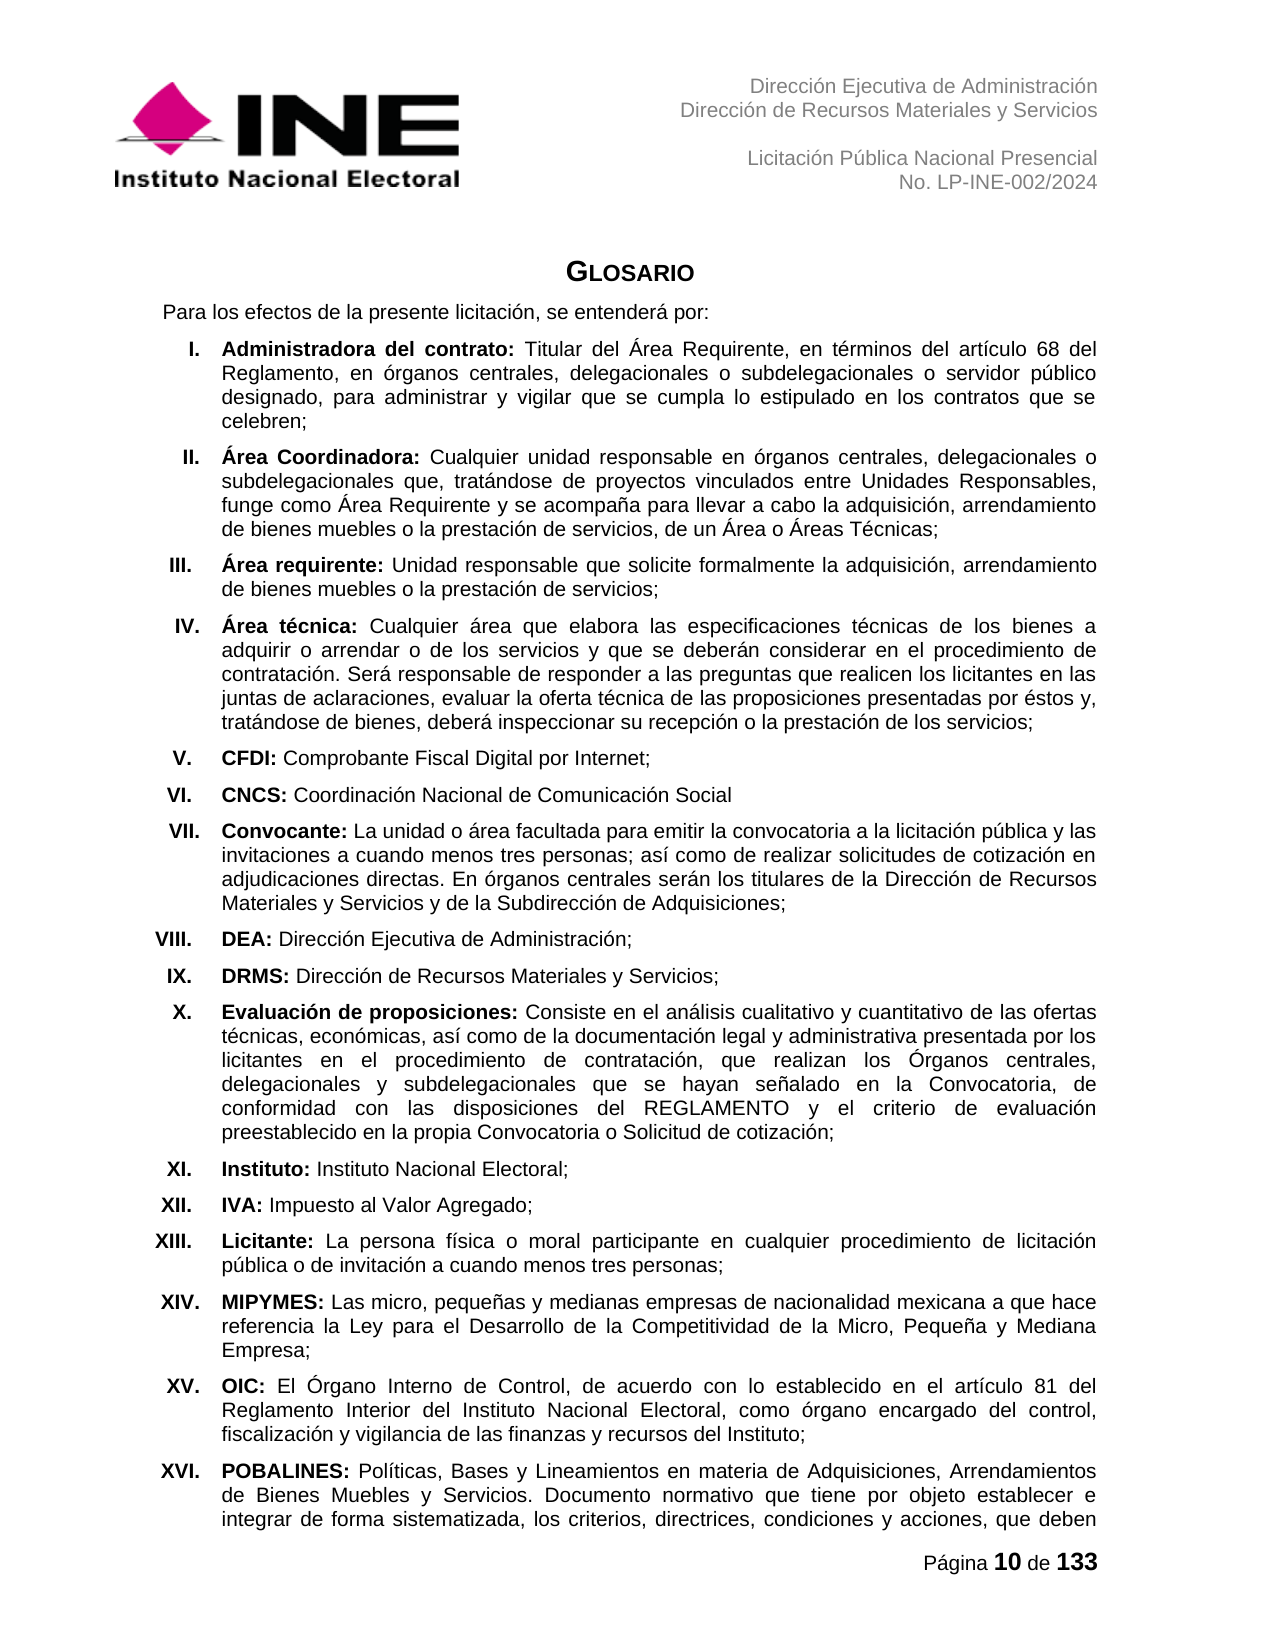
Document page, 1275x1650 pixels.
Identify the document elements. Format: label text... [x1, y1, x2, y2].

list Área Coordinadora: Cualquier unidad responsable en órganos centrales, delegacionales o subdelegacionales que, tratándose de proyectos vinculados entre Unidades Responsables, funge como Área Requirente y se acompaña para llevar a cabo la adquisición, arrendamiento de bienes muebles o la prestación de servicios, de un Área o Áreas Técnicas; [200, 445, 1098, 541]
text Glosario [162, 254, 1098, 288]
list Área técnica: Cualquier área que elabora las especificaciones técnicas de los bienes a adquirir o arrendar o de los servicios y que se deberán considerar en el procedimiento de contratación. Será responsable de responder a las preguntas que realicen los licitantes en las juntas de aclaraciones, evaluar la oferta técnica de las proposiciones presentadas por éstos y, tratándose de bienes, deberá inspeccionar su recepción o la prestación de los servicios; [200, 614, 1098, 733]
list IVA: Impuesto al Valor Agregado; [192, 1193, 1098, 1217]
list Evaluación de proposiciones: Consiste en el análisis cualitativo y cuantitativo de las ofertas técnicas, económicas, así como de la documentación legal y administrativa presentada por los licitantes en el procedimiento de contratación, que realizan los Órganos centrales, delegacionales y subdelegacionales que se hayan señalado en la Convocatoria, de conformidad con las disposiciones del REGLAMENTO y el criterio de evaluación preestablecido en la propia Convocatoria o Solicitud de cotización; [192, 1000, 1098, 1144]
list DEA: Dirección Ejecutiva de Administración; [192, 927, 1098, 951]
list Área requirente: Unidad responsable que solicite formalmente la adquisición, arrendamiento de bienes muebles o la prestación de servicios; [192, 553, 1098, 601]
list DRMS: Dirección de Recursos Materiales y Servicios; [192, 964, 1098, 988]
text Para los efectos de la presente licitación, se entenderá por: [162, 300, 1098, 324]
list MIPYMES: Las micro, pequeñas y medianas empresas de nacionalidad mexicana a que hace referencia la Ley para el Desarrollo de la Competitividad de la Micro, Pequeña y Mediana Empresa; [200, 1290, 1098, 1362]
list Convocante: La unidad o área facultada para emitir la convocatoria a la licitación pública y las invitaciones a cuando menos tres personas; así como de realizar solicitudes de cotización en adjudicaciones directas. En órganos centrales serán los titulares de la Dirección de Recursos Materiales y Servicios y de la Subdirección de Adquisiciones; [200, 819, 1098, 915]
list CFDI: Comprobante Fiscal Digital por Internet; [192, 746, 1098, 770]
list Instituto: Instituto Nacional Electoral; [192, 1156, 1098, 1180]
list Licitante: La persona física o moral participante en cualquier procedimiento de licitación pública o de invitación a cuando menos tres personas; [192, 1229, 1098, 1277]
list Administradora del contrato: Titular del Área Requirente, en términos del artículo 68 del Reglamento, en órganos centrales, delegacionales o subdelegacionales o servidor público designado, para administrar y vigilar que se cumpla lo estipulado en los contratos que se celebren; [200, 337, 1098, 432]
list OIC: El Órgano Interno de Control, de acuerdo con lo establecido en el artículo 81 del Reglamento Interior del Instituto Nacional Electoral, como órgano encargado del control, fiscalización y vigilancia de las finanzas y recursos del Instituto; [200, 1374, 1098, 1446]
picture [115, 82, 459, 187]
list CNCS: Coordinación Nacional de Comunicación Social [192, 782, 1098, 806]
